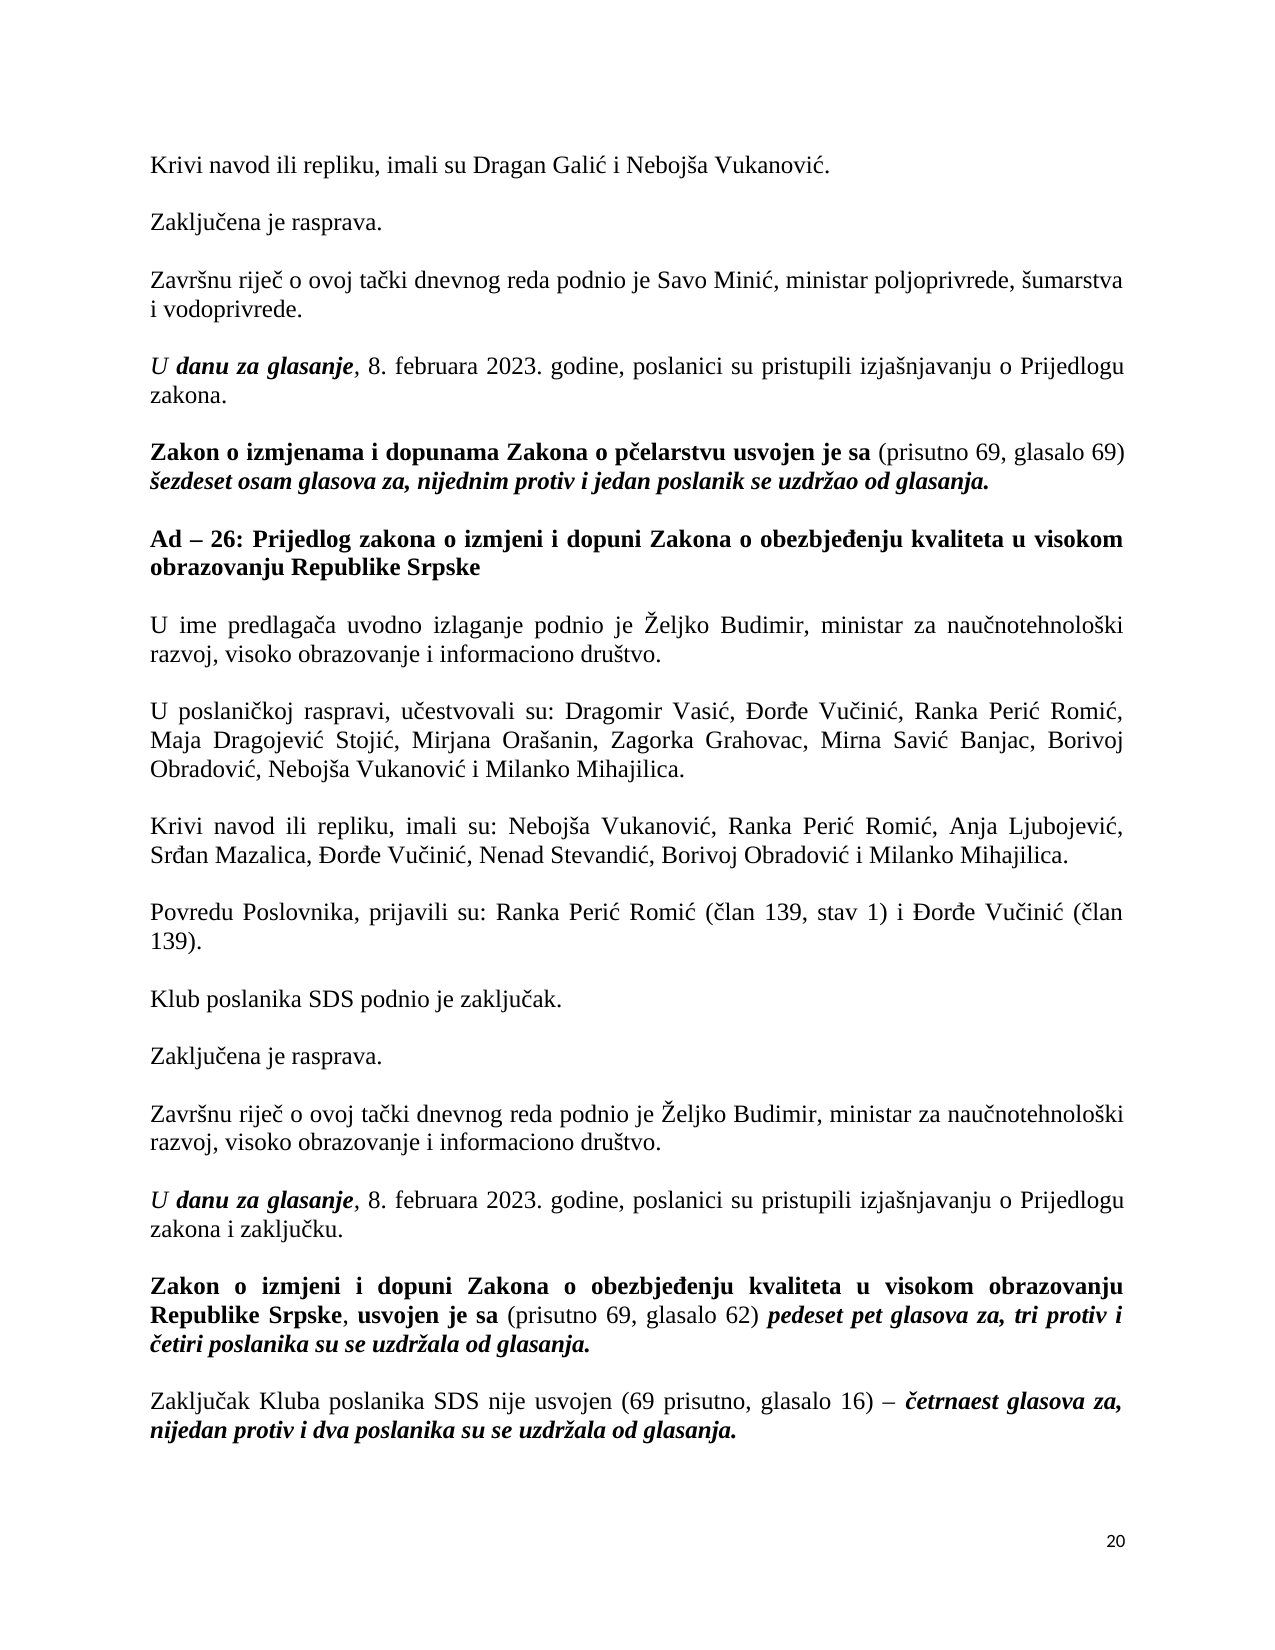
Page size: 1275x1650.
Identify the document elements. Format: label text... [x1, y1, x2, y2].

text Zaključena je rasprava. [150, 207, 1125, 236]
text Zaključena je rasprava. [150, 1041, 1125, 1070]
text Zaključak Kluba poslanika SDS nije usvojen (69 prisutno, glasalo 16) – četrnaest glasova za, nijedan protiv i dva poslanika su se uzdržala od glasanja. [150, 1386, 1125, 1444]
text U ime predlagača uvodno izlaganje podnio je Željko Budimir, ministar za naučnotehnološki razvoj, visoko obrazovanje i informaciono društvo. [150, 610, 1125, 667]
text U danu za glasanje, 8. februara 2023. godine, poslanici su pristupili izjašnjavanju o Prijedlogu zakona. [150, 351, 1125, 409]
text Klub poslanika SDS podnio je zaključak. [150, 984, 1125, 1012]
text Završnu riječ o ovoj tački dnevnog reda podnio je Željko Budimir, ministar za naučnotehnološki razvoj, visoko obrazovanje i informaciono društvo. [150, 1099, 1125, 1156]
text Zakon o izmjenama i dopunama Zakona o pčelarstvu usvojen je sa (prisutno 69, glasalo 69) šezdeset osam glasova za, nijednim protiv i jedan poslanik se uzdržao od glasanja. [150, 437, 1125, 495]
text Ad – 26: Prijedlog zakona o izmjeni i dopuni Zakona o obezbjeđenju kvaliteta u visokom obrazovanju Republike Srpske [150, 524, 1125, 581]
text U danu za glasanje, 8. februara 2023. godine, poslanici su pristupili izjašnjavanju o Prijedlogu zakona i zaključku. [150, 1185, 1125, 1242]
text Povredu Poslovnika, prijavili su: Ranka Perić Romić (član 139, stav 1) i Đorđe Vučinić (član 139). [150, 897, 1125, 955]
text Zakon o izmjeni i dopuni Zakona o obezbjeđenju kvaliteta u visokom obrazovanju Republike Srpske, usvojen je sa (prisutno 69, glasalo 62) pedeset pet glasova za, tri protiv i četiri poslanika su se uzdržala od glasanja. [150, 1271, 1125, 1357]
text U poslaničkoj raspravi, učestvovali su: Dragomir Vasić, Đorđe Vučinić, Ranka Perić Romić, Maja Dragojević Stojić, Mirjana Orašanin, Zagorka Grahovac, Mirna Savić Banjac, Borivoj Obradović, Nebojša Vukanović i Milanko Mihajilica. [150, 696, 1125, 782]
text Krivi navod ili repliku, imali su: Nebojša Vukanović, Ranka Perić Romić, Anja Ljubojević, Srđan Mazalica, Đorđe Vučinić, Nenad Stevandić, Borivoj Obradović i Milanko Mihajilica. [150, 811, 1125, 869]
text Krivi navod ili repliku, imali su Dragan Galić i Nebojša Vukanović. [150, 150, 1125, 179]
text Završnu riječ o ovoj tački dnevnog reda podnio je Savo Minić, ministar poljoprivrede, šumarstva i vodoprivrede. [150, 265, 1125, 322]
